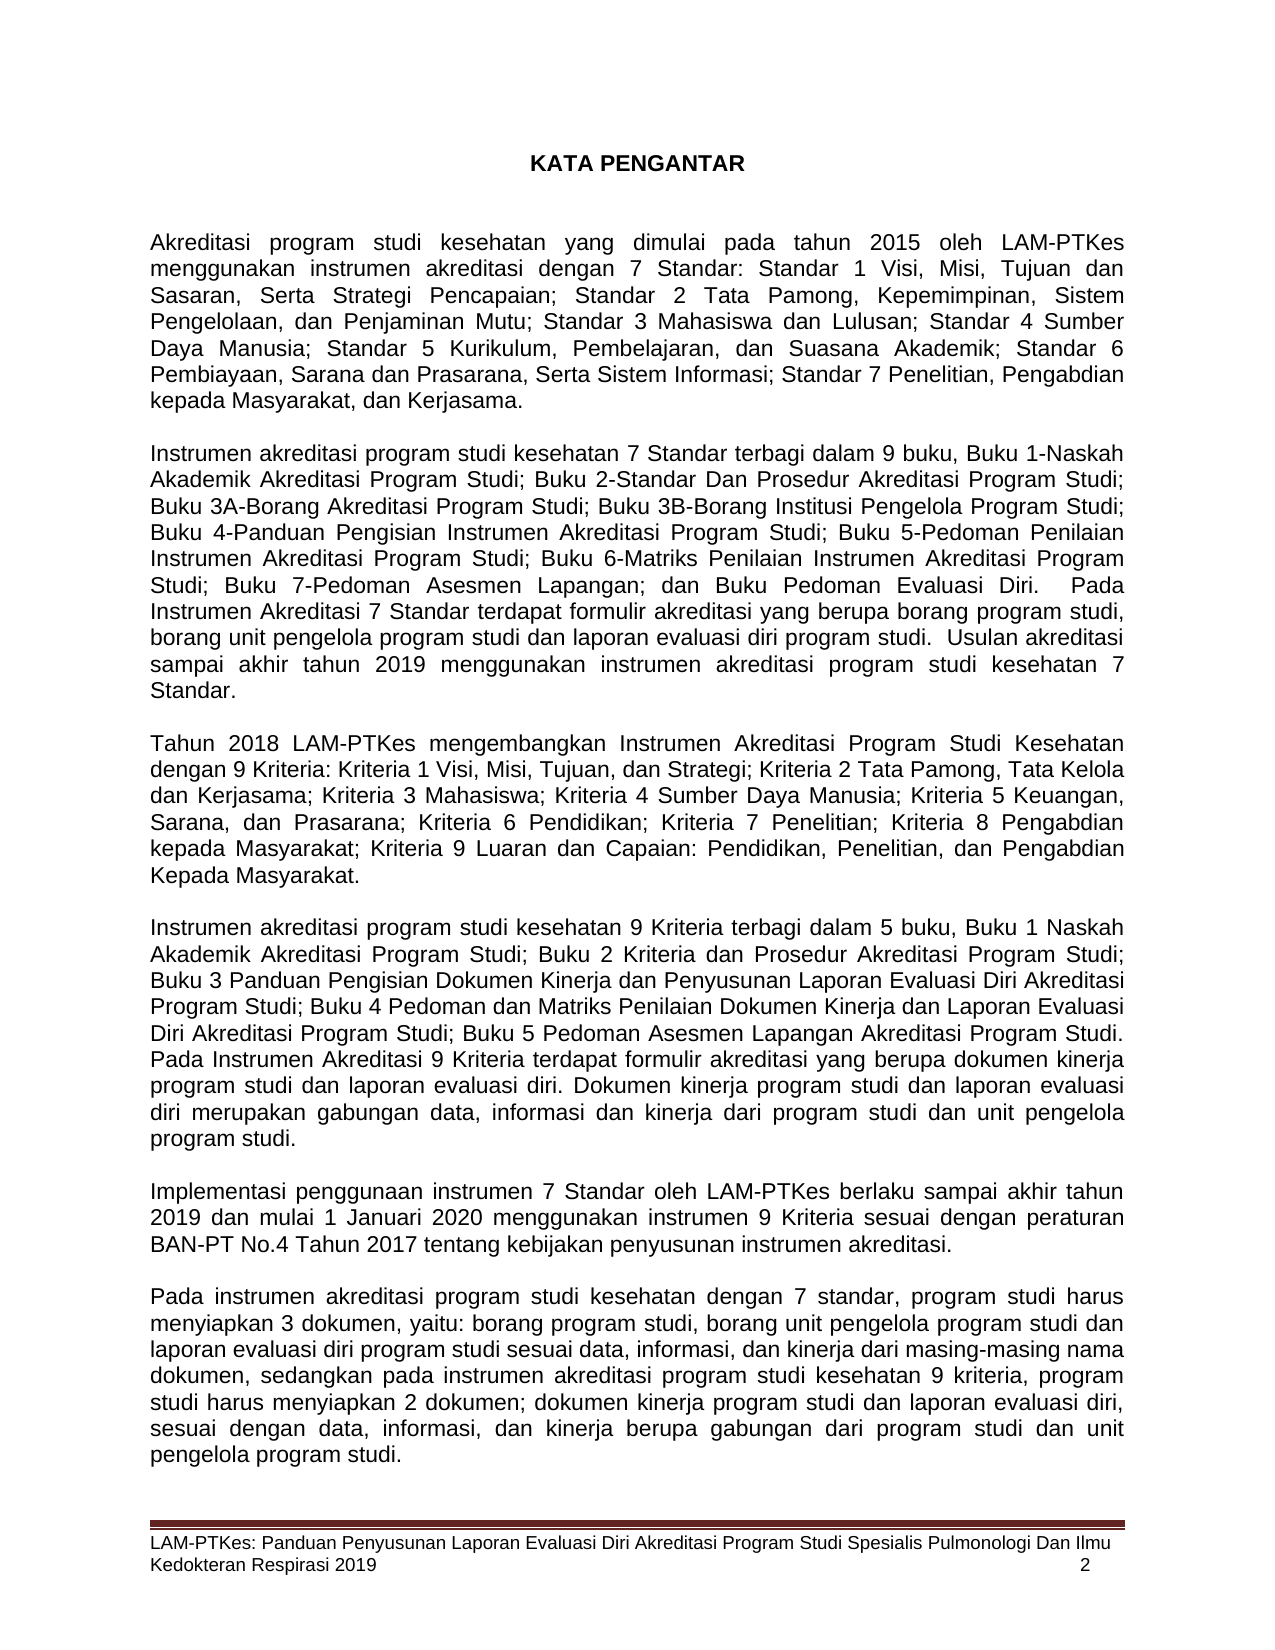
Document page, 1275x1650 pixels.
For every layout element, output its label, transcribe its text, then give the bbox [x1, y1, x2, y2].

text Tahun 2018 LAM-PTKes mengembangkan Instrumen Akreditasi Program Studi Kesehatan dengan 9 Kriteria: Kriteria 1 Visi, Misi, Tujuan, dan Strategi; Kriteria 2 Tata Pamong, Tata Kelola dan Kerjasama; Kriteria 3 Mahasiswa; Kriteria 4 Sumber Daya Manusia; Kriteria 5 Keuangan, Sarana, dan Prasarana; Kriteria 6 Pendidikan; Kriteria 7 Penelitian; Kriteria 8 Pengabdian kepada Masyarakat; Kriteria 9 Luaran dan Capaian: Pendidikan, Penelitian, dan Pengabdian Kepada Masyarakat. [150, 730, 1125, 888]
text Pada instrumen akreditasi program studi kesehatan dengan 7 standar, program studi harus menyiapkan 3 dokumen, yaitu: borang program studi, borang unit pengelola program studi dan laporan evaluasi diri program studi sesuai data, informasi, dan kinerja dari masing-masing nama dokumen, sedangkan pada instrumen akreditasi program studi kesehatan 9 kriteria, program studi harus menyiapkan 2 dokumen; dokumen kinerja program studi dan laporan evaluasi diri, sesuai dengan data, informasi, dan kinerja berupa gabungan dari program studi dan unit pengelola program studi. [150, 1283, 1125, 1468]
text Instrumen akreditasi program studi kesehatan 7 Standar terbagi dalam 9 buku, Buku 1-Naskah Akademik Akreditasi Program Studi; Buku 2-Standar Dan Prosedur Akreditasi Program Studi; Buku 3A-Borang Akreditasi Program Studi; Buku 3B-Borang Institusi Pengelola Program Studi; Buku 4-Panduan Pengisian Instrumen Akreditasi Program Studi; Buku 5-Pedoman Penilaian Instrumen Akreditasi Program Studi; Buku 6-Matriks Penilaian Instrumen Akreditasi Program Studi; Buku 7-Pedoman Asesmen Lapangan; dan Buku Pedoman Evaluasi Diri. Pada Instrumen Akreditasi 7 Standar terdapat formulir akreditasi yang berupa borang program studi, borang unit pengelola program studi dan laporan evaluasi diri program studi. Usulan akreditasi sampai akhir tahun 2019 menggunakan instrumen akreditasi program studi kesehatan 7 Standar. [150, 440, 1125, 703]
text Instrumen akreditasi program studi kesehatan 9 Kriteria terbagi dalam 5 buku, Buku 1 Naskah Akademik Akreditasi Program Studi; Buku 2 Kriteria dan Prosedur Akreditasi Program Studi; Buku 3 Panduan Pengisian Dokumen Kinerja dan Penyusunan Laporan Evaluasi Diri Akreditasi Program Studi; Buku 4 Pedoman dan Matriks Penilaian Dokumen Kinerja dan Laporan Evaluasi Diri Akreditasi Program Studi; Buku 5 Pedoman Asesmen Lapangan Akreditasi Program Studi. Pada Instrumen Akreditasi 9 Kriteria terdapat formulir akreditasi yang berupa dokumen kinerja program studi dan laporan evaluasi diri. Dokumen kinerja program studi dan laporan evaluasi diri merupakan gabungan data, informasi dan kinerja dari program studi dan unit pengelola program studi. [150, 914, 1125, 1151]
text Implementasi penggunaan instrumen 7 Standar oleh LAM-PTKes berlaku sampai akhir tahun 2019 dan mulai 1 Januari 2020 menggunakan instrumen 9 Kriteria sesuai dengan peraturan BAN-PT No.4 Tahun 2017 tentang kebijakan penyusunan instrumen akreditasi. [150, 1178, 1125, 1257]
subtitle KATA PENGANTAR [150, 150, 1125, 176]
text Akreditasi program studi kesehatan yang dimulai pada tahun 2015 oleh LAM-PTKes menggunakan instrumen akreditasi dengan 7 Standar: Standar 1 Visi, Misi, Tujuan dan Sasaran, Serta Strategi Pencapaian; Standar 2 Tata Pamong, Kepemimpinan, Sistem Pengelolaan, dan Penjaminan Mutu; Standar 3 Mahasiswa dan Lulusan; Standar 4 Sumber Daya Manusia; Standar 5 Kurikulum, Pembelajaran, dan Suasana Akademik; Standar 6 Pembiayaan, Sarana dan Prasarana, Serta Sistem Informasi; Standar 7 Penelitian, Pengabdian kepada Masyarakat, dan Kerjasama. [150, 229, 1125, 413]
